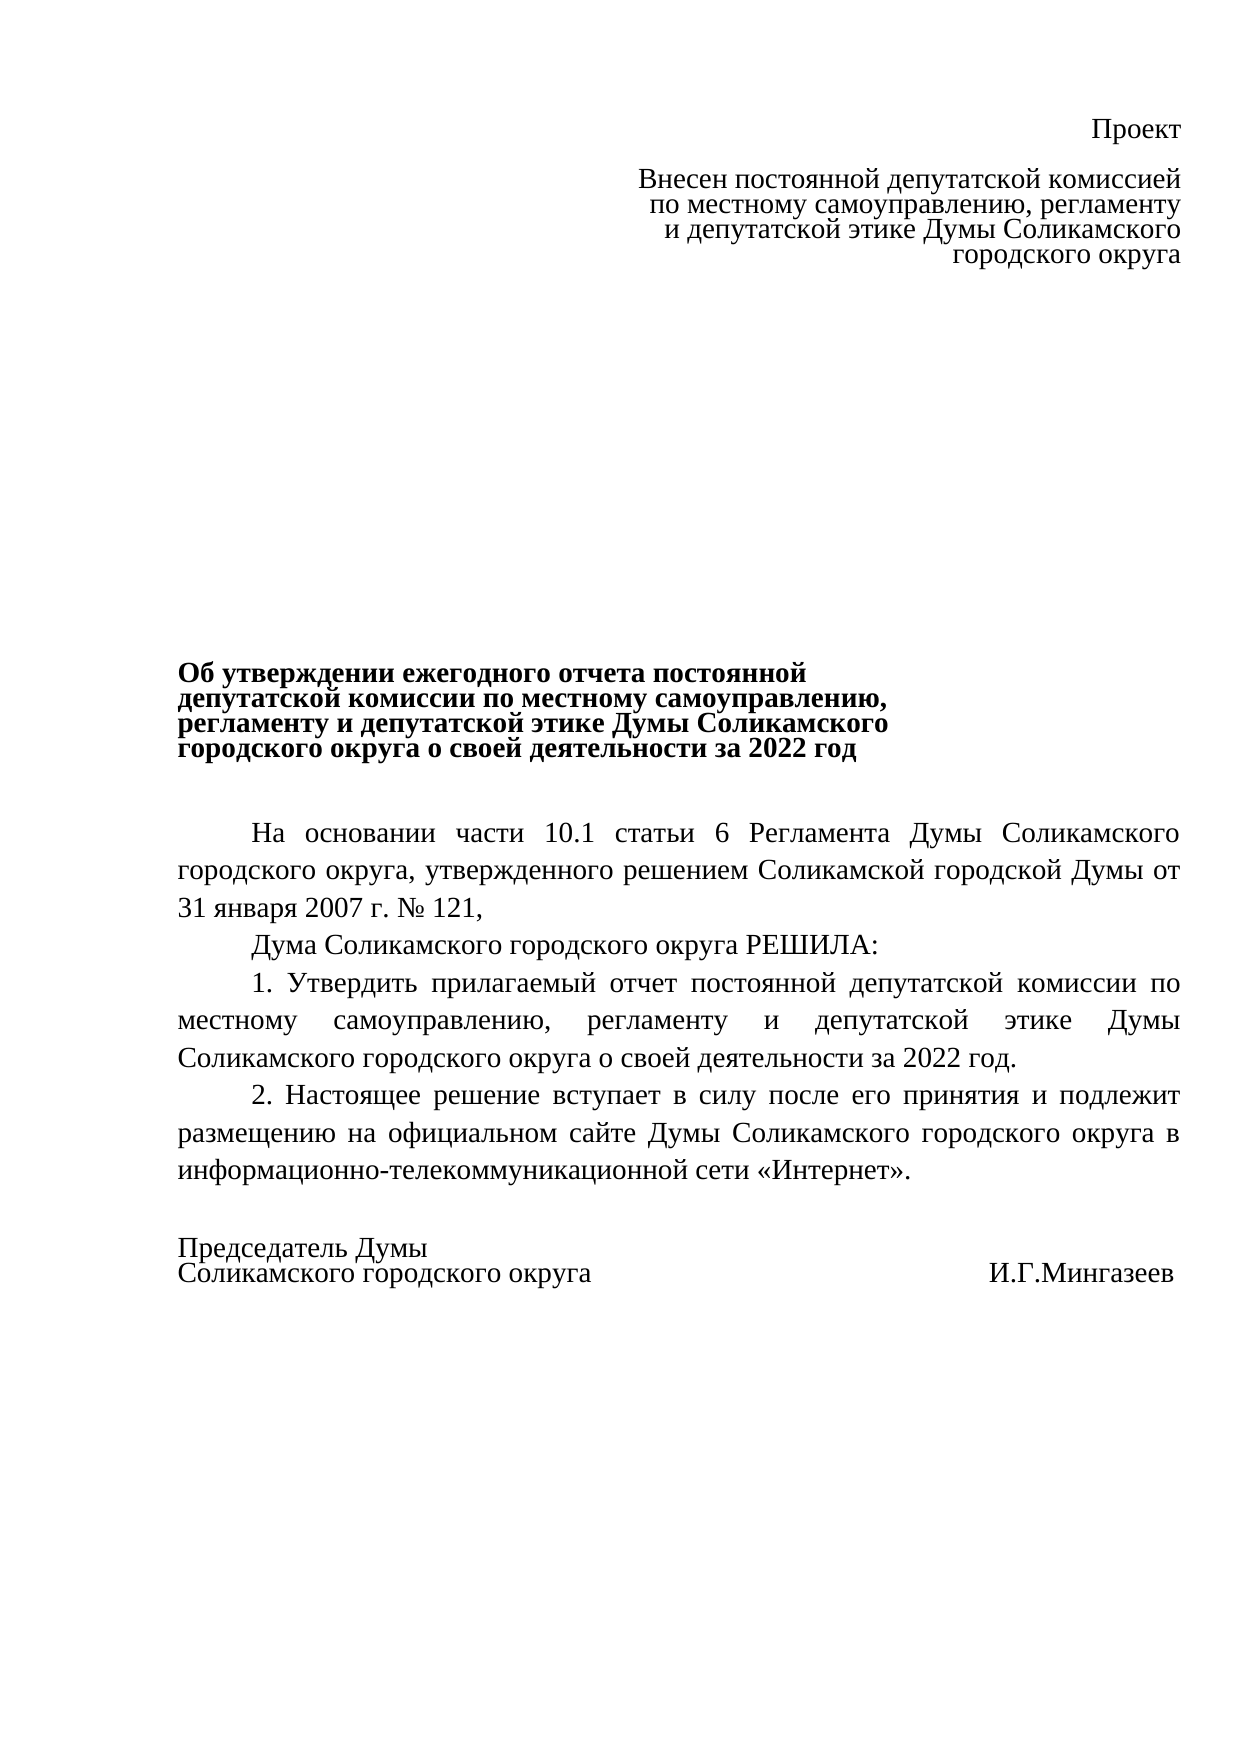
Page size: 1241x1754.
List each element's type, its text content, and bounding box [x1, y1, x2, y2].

text регламенту и депутатской этике Думы Соликамского [177, 712, 1181, 737]
text городского округа [177, 243, 1181, 268]
text На основании части 10.1 статьи 6 Регламента Думы Соликамского городского округа, утвержденного решением Соликамской городской Думы от 31 января . № 121, [177, 812, 1181, 924]
text Проект [177, 118, 1181, 143]
text 1. Утвердить прилагаемый отчет постоянной депутатской комиссии по местному самоуправлению, регламенту и депутатской этике Думы Соликамского городского округа о своей деятельности за 2022 год. [177, 962, 1181, 1074]
text 2. Настоящее решение вступает в силу после его принятия и подлежит размещению на официальном сайте Думы Соликамского городского округа в информационно-телекоммуникационной сети «Интернет». [177, 1074, 1181, 1187]
text по местному самоуправлению, регламенту [177, 193, 1181, 218]
text городского округа о своей деятельности за 2022 год [177, 737, 1181, 762]
text Дума Соликамского городского округа РЕШИЛА: [177, 924, 1181, 962]
text Председатель Думы [177, 1237, 1181, 1262]
text и депутатской этике Думы Соликамского [177, 218, 1181, 243]
text Об утверждении ежегодного отчета постоянной [177, 662, 1181, 687]
text Соликамского городского округа И.Г.Мингазеев [177, 1262, 1181, 1287]
text Внесен постоянной депутатской комиссией [177, 168, 1181, 193]
text депутатской комиссии по местному самоуправлению, [177, 687, 1181, 712]
